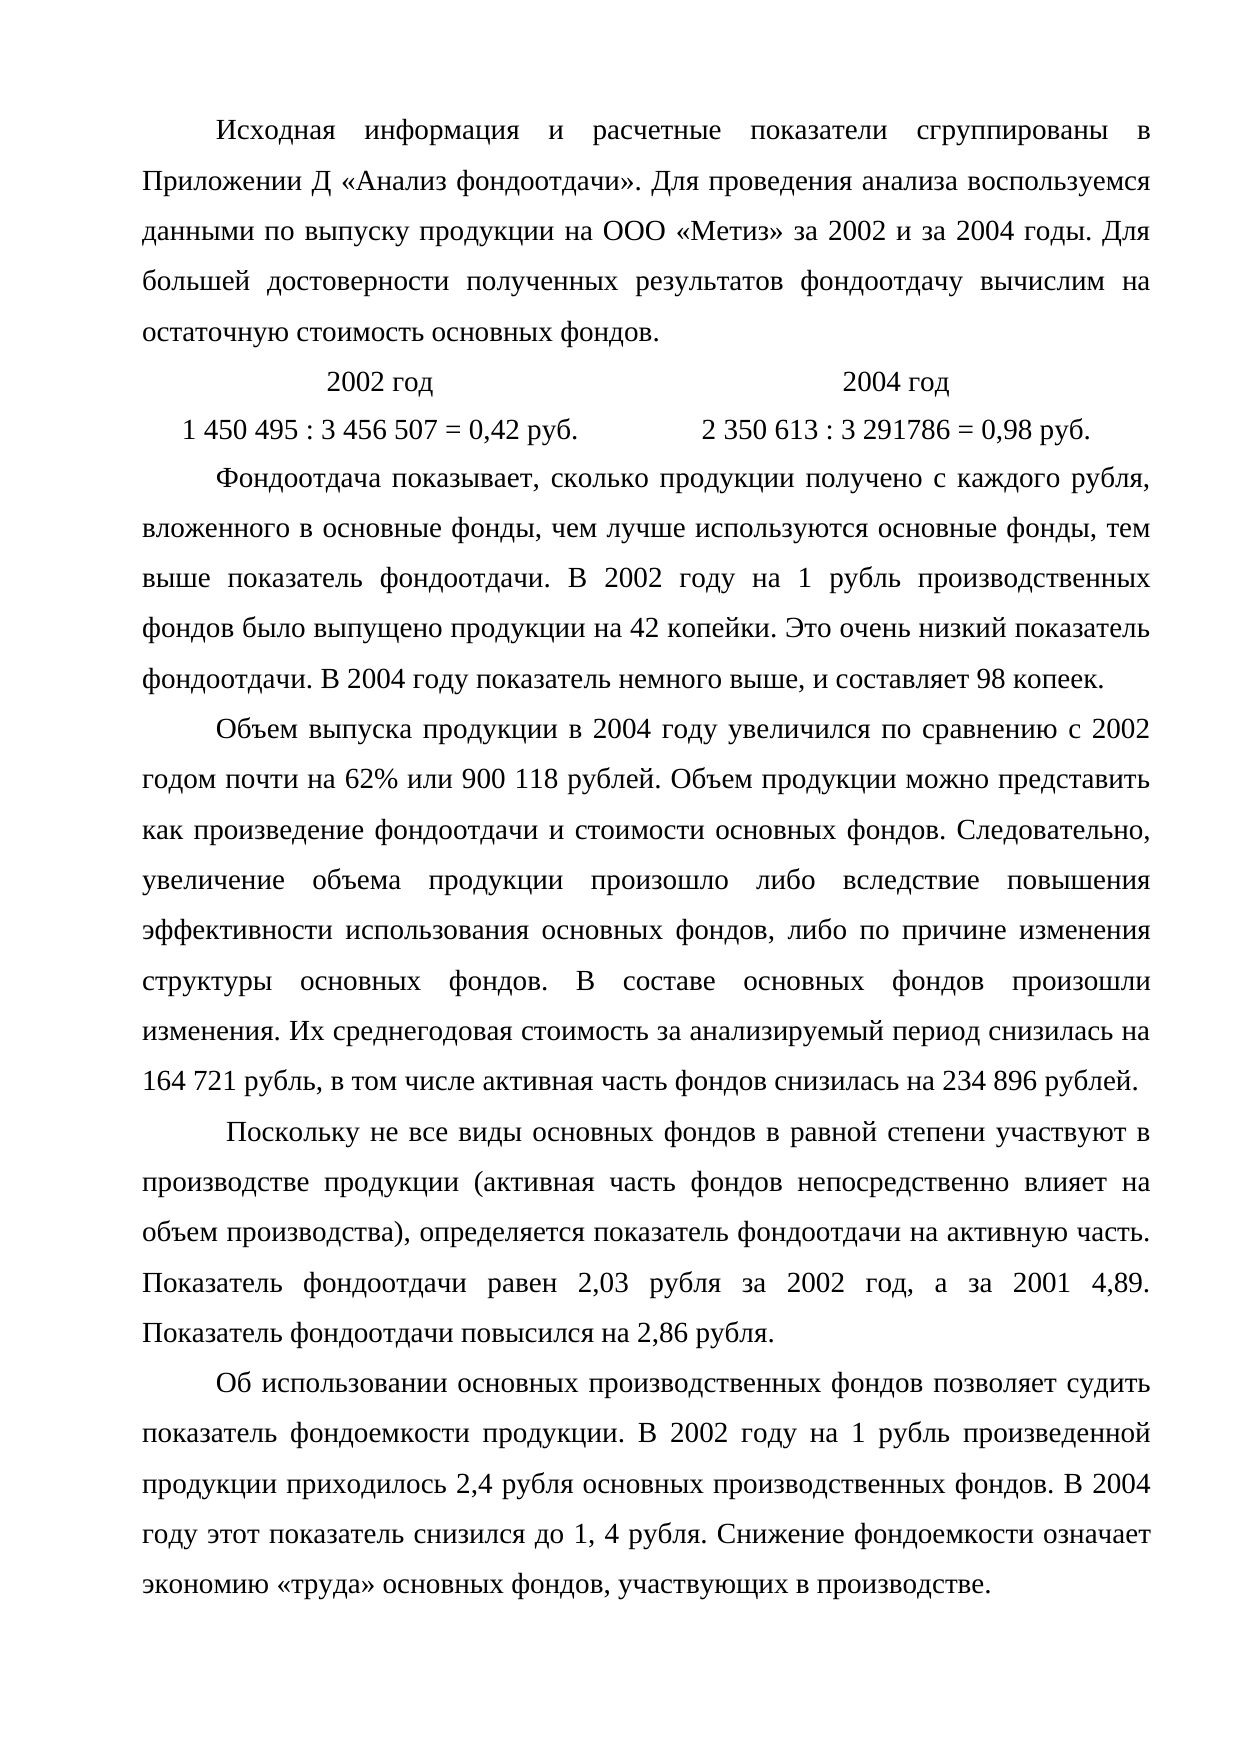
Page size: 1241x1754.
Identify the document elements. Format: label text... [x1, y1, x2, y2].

text Поскольку не все виды основных фондов в равной степени участвуют в производстве продукции (активная часть фондов непосредственно влияет на объем производства), определяется показатель фондоотдачи на активную часть. Показатель фондоотдачи равен 2,03 рубля за 2002 год, а за 2001 4,89. Показатель фондоотдачи повысился на 2,86 рубля. [142, 1114, 1152, 1348]
text Фондоотдача показывает, сколько продукции получено с каждого рубля, вложенного в основные фонды, чем лучше используются основные фонды, тем выше показатель фондоотдачи. В 2002 году на 1 рубль производственных фондов было выпущено продукции на 42 копейки. Это очень низкий показатель фондоотдачи. В 2004 году показатель немного выше, и составляет 98 копеек. [142, 460, 1152, 694]
text Исходная информация и расчетные показатели сгруппированы в Приложении Д «Анализ фондоотдачи». Для проведения анализа воспользуемся данными по выпуску продукции на ООО «Метиз» за 2002 и за 2004 годы. Для большей достоверности полученных результатов фондоотдачу вычислим на остаточную стоимость основных фондов. [142, 112, 1152, 347]
text Объем выпуска продукции в 2004 году увеличился по сравнению с 2002 годом почти на 62% или 900 118 рублей. Объем продукции можно представить как произведение фондоотдачи и стоимости основных фондов. Следовательно, увеличение объема продукции произошло либо вследствие повышения эффективности использования основных фондов, либо по причине изменения структуры основных фондов. В составе основных фондов произошли изменения. Их среднегодовая стоимость за анализируемый период снизилась на 164 721 рубль, в том числе активная часть фондов снизилась на 234 896 рублей. [142, 711, 1152, 1097]
table_header 2002 год [131, 364, 629, 412]
table_cell 2 350 613 : 3 291786 = 0,98 руб. [629, 412, 1163, 460]
table_header 2004 год [629, 364, 1163, 412]
text Об использовании основных производственных фондов позволяет судить показатель фондоемкости продукции. В 2002 году на 1 рубль произведенной продукции приходилось 2,4 рубля основных производственных фондов. В 2004 году этот показатель снизился до 1, 4 рубля. Снижение фондоемкости означает экономию «труда» основных фондов, участвующих в производстве. [142, 1365, 1152, 1600]
table_cell 1 450 495 : 3 456 507 = 0,42 руб. [131, 412, 629, 460]
